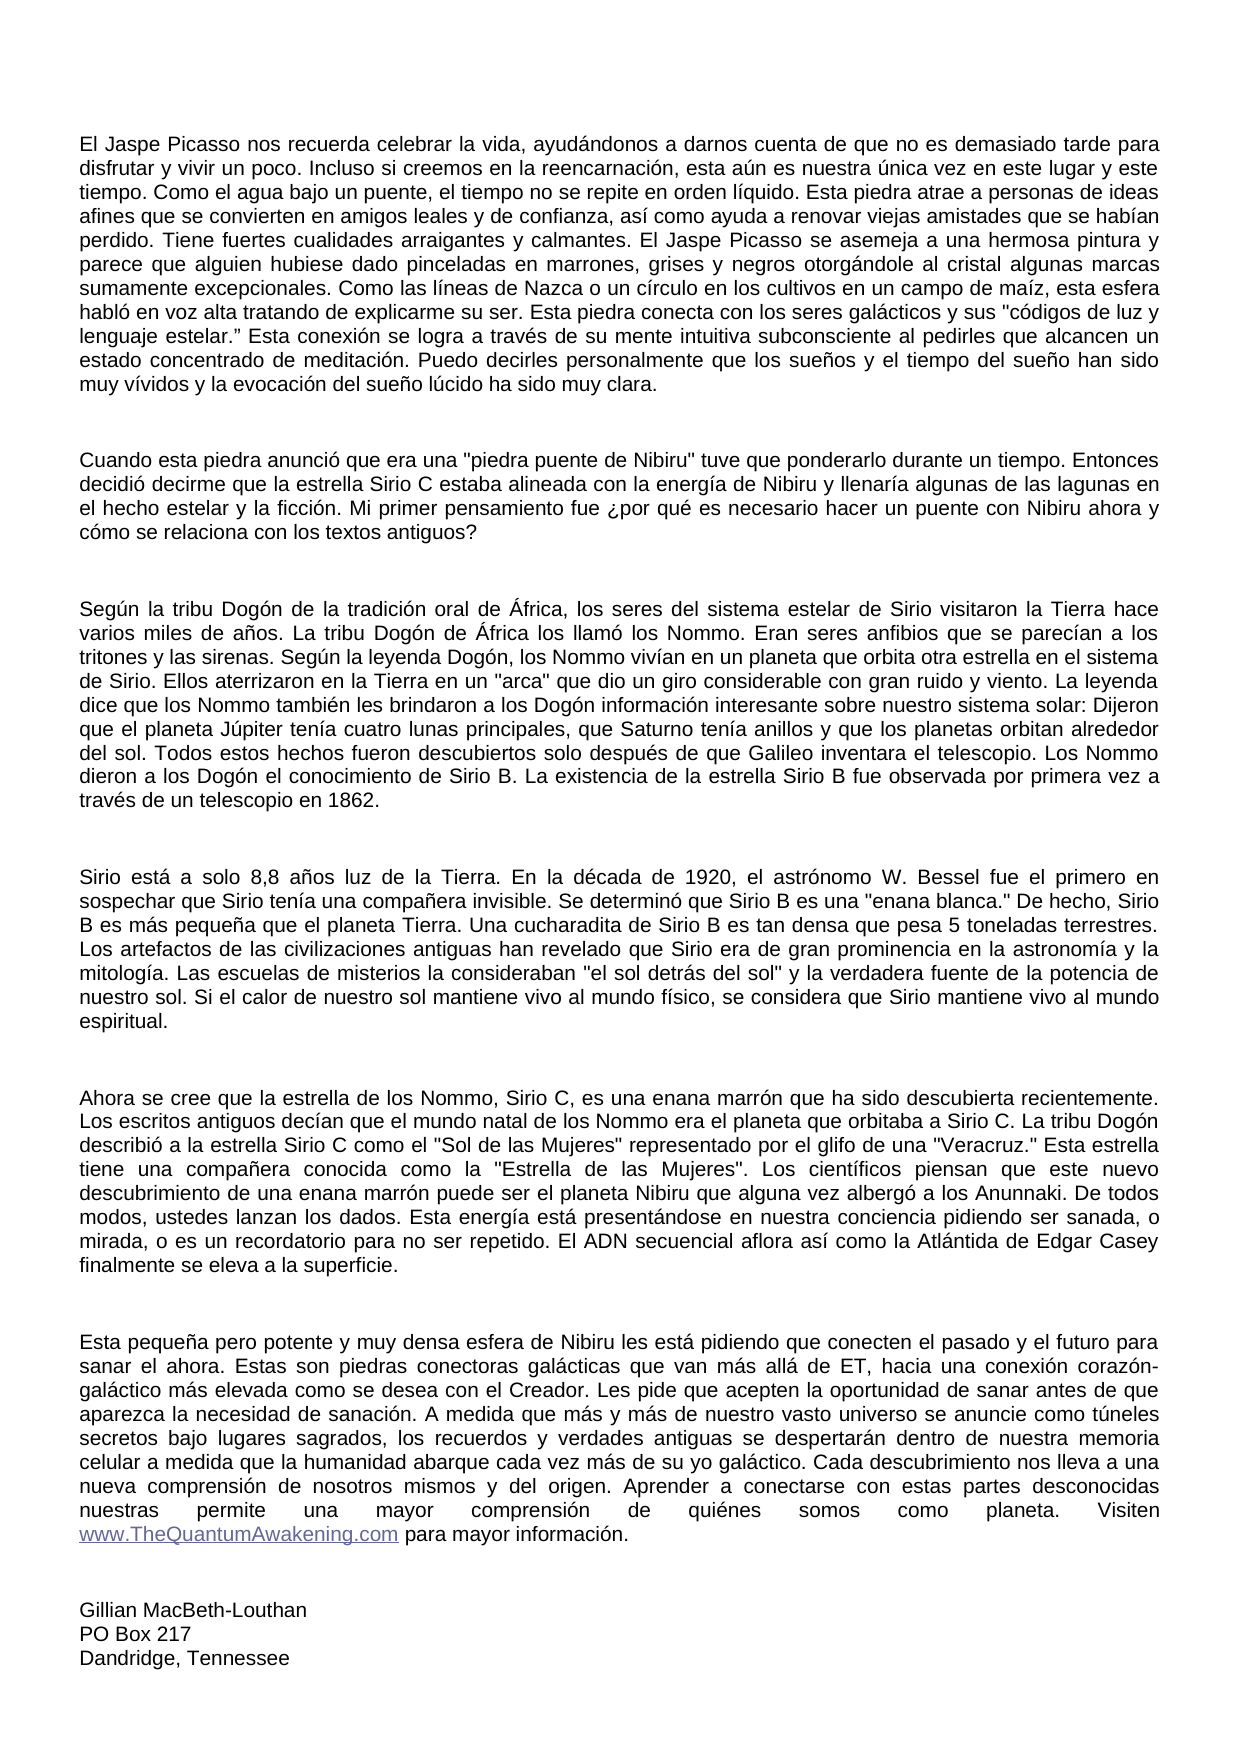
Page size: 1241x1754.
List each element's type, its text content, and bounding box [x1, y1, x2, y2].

text Cuando esta piedra anunció que era una "piedra puente de Nibiru" tuve que ponderarlo durante un tiempo. Entonces decidió decirme que la estrella Sirio C estaba alineada con la energía de Nibiru y llenaría algunas de las lagunas en el hecho estelar y la ficción. Mi primer pensamiento fue ¿por qué es necesario hacer un puente con Nibiru ahora y cómo se relaciona con los textos antiguos? [79, 448, 1161, 544]
text El Jaspe Picasso nos recuerda celebrar la vida, ayudándonos a darnos cuenta de que no es demasiado tarde para disfrutar y vivir un poco. Incluso si creemos en la reencarnación, esta aún es nuestra única vez en este lugar y este tiempo. Como el agua bajo un puente, el tiempo no se repite en orden líquido. Esta piedra atrae a personas de ideas afines que se convierten en amigos leales y de confianza, así como ayuda a renovar viejas amistades que se habían perdido. Tiene fuertes cualidades arraigantes y calmantes. El Jaspe Picasso se asemeja a una hermosa pintura y parece que alguien hubiese dado pinceladas en marrones, grises y negros otorgándole al cristal algunas marcas sumamente excepcionales. Como las líneas de Nazca o un círculo en los cultivos en un campo de maíz, esta esfera habló en voz alta tratando de explicarme su ser. Esta piedra conecta con los seres galácticos y sus "códigos de luz y lenguaje estelar.” Esta conexión se logra a través de su mente intuitiva subconsciente al pedirles que alcancen un estado concentrado de meditación. Puedo decirles personalmente que los sueños y el tiempo del sueño han sido muy vívidos y la evocación del sueño lúcido ha sido muy clara. [79, 132, 1161, 395]
text Sirio está a solo 8,8 años luz de la Tierra. En la década de 1920, el astrónomo W. Bessel fue el primero en sospechar que Sirio tenía una compañera invisible. Se determinó que Sirio B es una "enana blanca." De hecho, Sirio B es más pequeña que el planeta Tierra. Una cucharadita de Sirio B es tan densa que pesa 5 toneladas terrestres. Los artefactos de las civilizaciones antiguas han revelado que Sirio era de gran prominencia en la astronomía y la mitología. Las escuelas de misterios la consideraban "el sol detrás del sol" y la verdadera fuente de la potencia de nuestro sol. Si el calor de nuestro sol mantiene vivo al mundo físico, se considera que Sirio mantiene vivo al mundo espiritual. [79, 865, 1161, 1033]
text Ahora se cree que la estrella de los Nommo, Sirio C, es una enana marrón que ha sido descubierta recientemente. Los escritos antiguos decían que el mundo natal de los Nommo era el planeta que orbitaba a Sirio C. La tribu Dogón describió a la estrella Sirio C como el "Sol de las Mujeres" representado por el glifo de una "Veracruz." Esta estrella tiene una compañera conocida como la "Estrella de las Mujeres". Los científicos piensan que este nuevo descubrimiento de una enana marrón puede ser el planeta Nibiru que alguna vez albergó a los Anunnaki. De todos modos, ustedes lanzan los dados. Esta energía está presentándose en nuestra conciencia pidiendo ser sanada, o mirada, o es un recordatorio para no ser repetido. El ADN secuencial aflora así como la Atlántida de Edgar Casey finalmente se eleva a la superficie. [79, 1085, 1161, 1277]
text Gillian MacBeth-Louthan [79, 1598, 1161, 1622]
text Esta pequeña pero potente y muy densa esfera de Nibiru les está pidiendo que conecten el pasado y el futuro para sanar el ahora. Estas son piedras conectoras galácticas que van más allá de ET, hacia una conexión corazón- galáctico más elevada como se desea con el Creador. Les pide que acepten la oportunidad de sanar antes de que aparezca la necesidad de sanación. A medida que más y más de nuestro vasto universo se anuncie como túneles secretos bajo lugares sagrados, los recuerdos y verdades antiguas se despertarán dentro de nuestra memoria celular a medida que la humanidad abarque cada vez más de su yo galáctico. Cada descubrimiento nos lleva a una nueva comprensión de nosotros mismos y del origen. Aprender a conectarse con estas partes desconocidas nuestras permite una mayor comprensión de quiénes somos como planeta. Visiten www.TheQuantumAwakening.com para mayor información. [79, 1330, 1161, 1545]
text Según la tribu Dogón de la tradición oral de África, los seres del sistema estelar de Sirio visitaron la Tierra hace varios miles de años. La tribu Dogón de África los llamó los Nommo. Eran seres anfibios que se parecían a los tritones y las sirenas. Según la leyenda Dogón, los Nommo vivían en un planeta que orbita otra estrella en el sistema de Sirio. Ellos aterrizaron en la Tierra en un "arca" que dio un giro considerable con gran ruido y viento. La leyenda dice que los Nommo también les brindaron a los Dogón información interesante sobre nuestro sistema solar: Dijeron que el planeta Júpiter tenía cuatro lunas principales, que Saturno tenía anillos y que los planetas orbitan alrededor del sol. Todos estos hechos fueron descubiertos solo después de que Galileo inventara el telescopio. Los Nommo dieron a los Dogón el conocimiento de Sirio B. La existencia de la estrella Sirio B fue observada por primera vez a través de un telescopio en 1862. [79, 597, 1161, 812]
